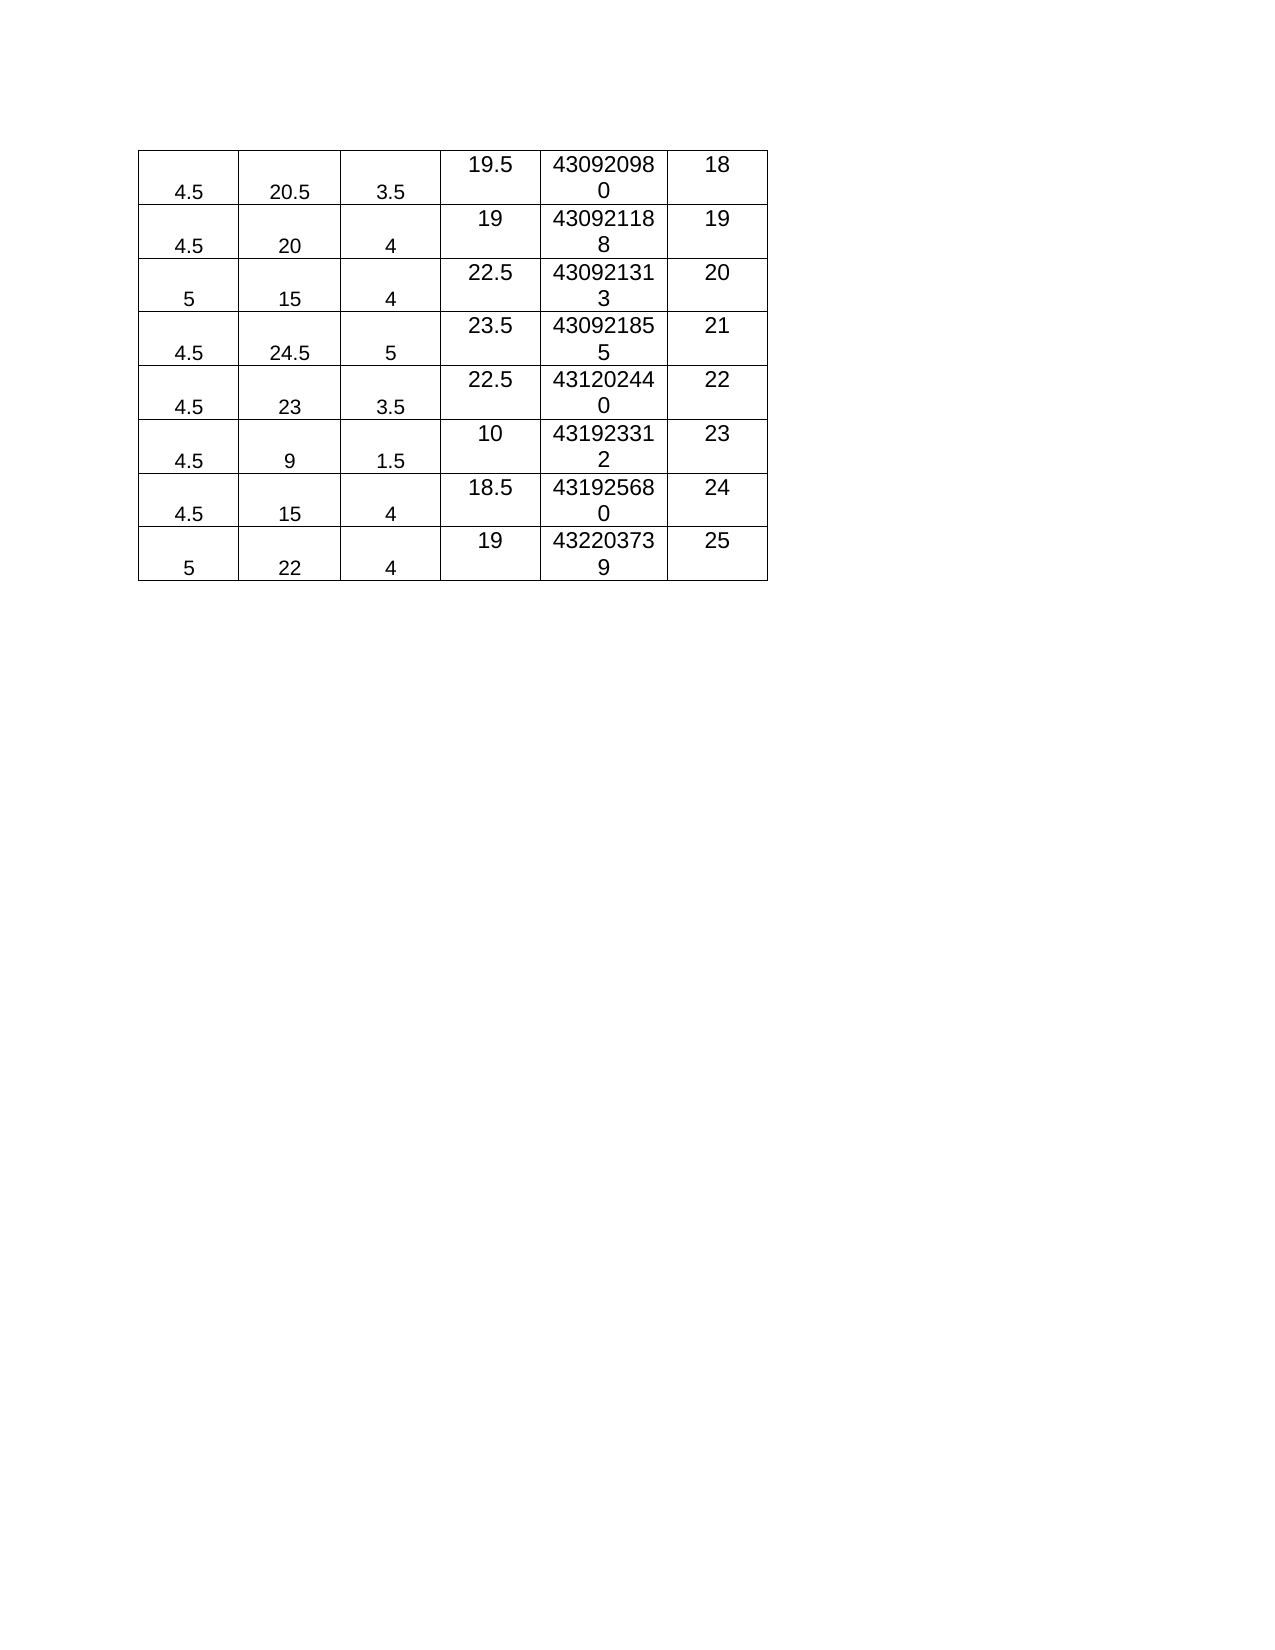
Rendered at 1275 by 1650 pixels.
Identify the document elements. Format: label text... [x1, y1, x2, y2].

table_cell 4.5 [139, 312, 238, 365]
table_cell 431925680 [541, 474, 667, 526]
table_cell 19 [441, 527, 540, 580]
table_cell 22.5 [441, 259, 540, 311]
table_cell 4.5 [139, 366, 238, 419]
table_cell 3.5 [341, 151, 440, 204]
table_cell 430920980 [541, 151, 667, 204]
table_cell 430921188 [541, 205, 667, 257]
table_cell 431202440 [541, 366, 667, 419]
table_cell 23 [239, 366, 340, 419]
table_cell 15 [239, 259, 340, 311]
table_cell 21 [668, 312, 767, 365]
table_cell 20 [668, 259, 767, 311]
table_cell 430921313 [541, 259, 667, 311]
table_cell 5 [139, 527, 238, 580]
table_cell 18.5 [441, 474, 540, 526]
table_cell 4.5 [139, 420, 238, 472]
table_cell 18 [668, 151, 767, 204]
table_cell 4.5 [139, 474, 238, 526]
table_cell 19 [441, 205, 540, 257]
table_cell 24 [668, 474, 767, 526]
table_cell 24.5 [239, 312, 340, 365]
table_cell 431923312 [541, 420, 667, 472]
table_cell 22.5 [441, 366, 540, 419]
table_cell 432203739 [541, 527, 667, 580]
table_cell 4 [341, 205, 440, 257]
table_cell 10 [441, 420, 540, 472]
table_cell 430921855 [541, 312, 667, 365]
table_cell 4 [341, 527, 440, 580]
table_cell 25 [668, 527, 767, 580]
table_cell 4.5 [139, 151, 238, 204]
table_cell 15 [239, 474, 340, 526]
table_cell 5 [341, 312, 440, 365]
table_cell 1.5 [341, 420, 440, 472]
table_cell 4.5 [139, 205, 238, 257]
table_cell 23.5 [441, 312, 540, 365]
table_cell 19.5 [441, 151, 540, 204]
table_cell 20 [239, 205, 340, 257]
table_cell 20.5 [239, 151, 340, 204]
table_cell 4 [341, 259, 440, 311]
table_cell 22 [668, 366, 767, 419]
table_cell 5 [139, 259, 238, 311]
table_cell 19 [668, 205, 767, 257]
table_cell 23 [668, 420, 767, 472]
table_cell 3.5 [341, 366, 440, 419]
table_cell 4 [341, 474, 440, 526]
table_cell 9 [239, 420, 340, 472]
table_cell 22 [239, 527, 340, 580]
